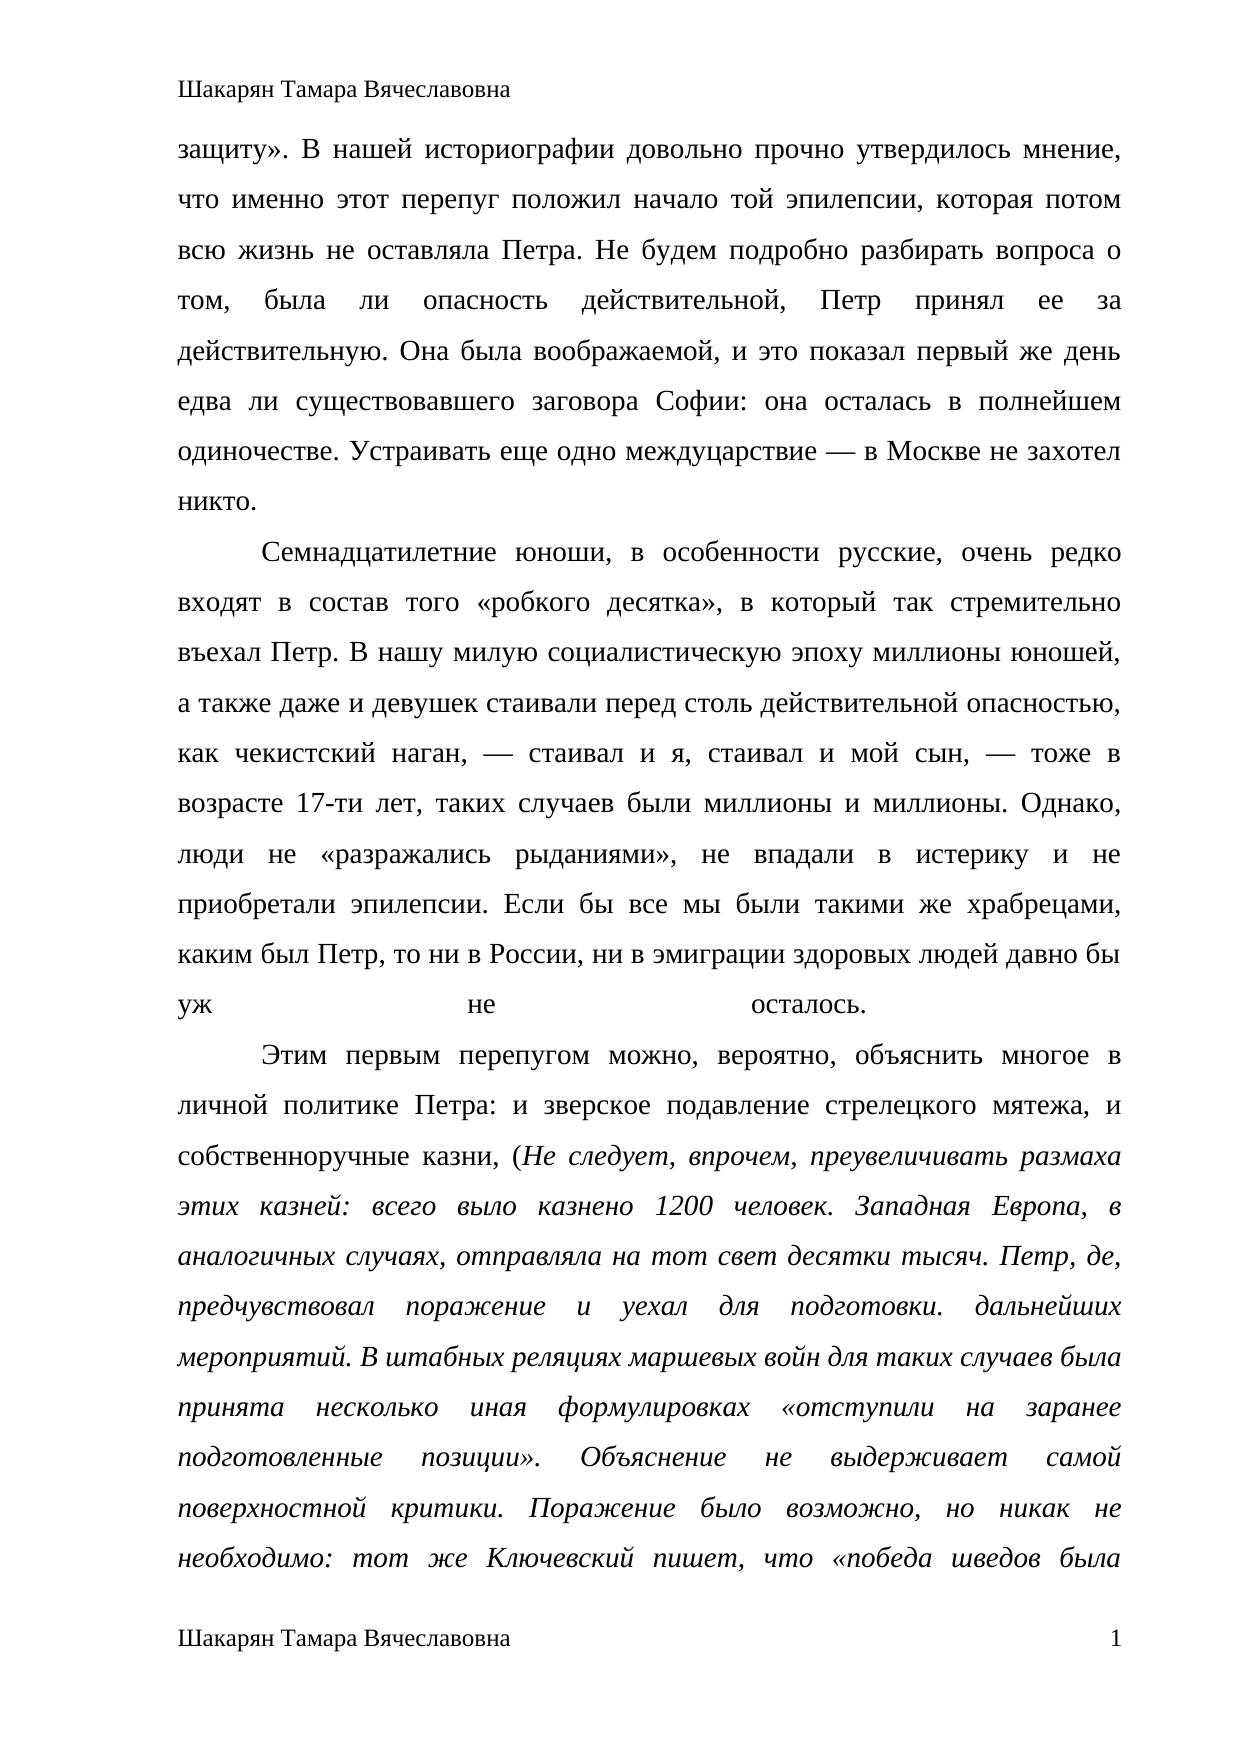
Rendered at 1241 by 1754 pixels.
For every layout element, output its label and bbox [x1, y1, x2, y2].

text [177, 131, 1122, 1574]
